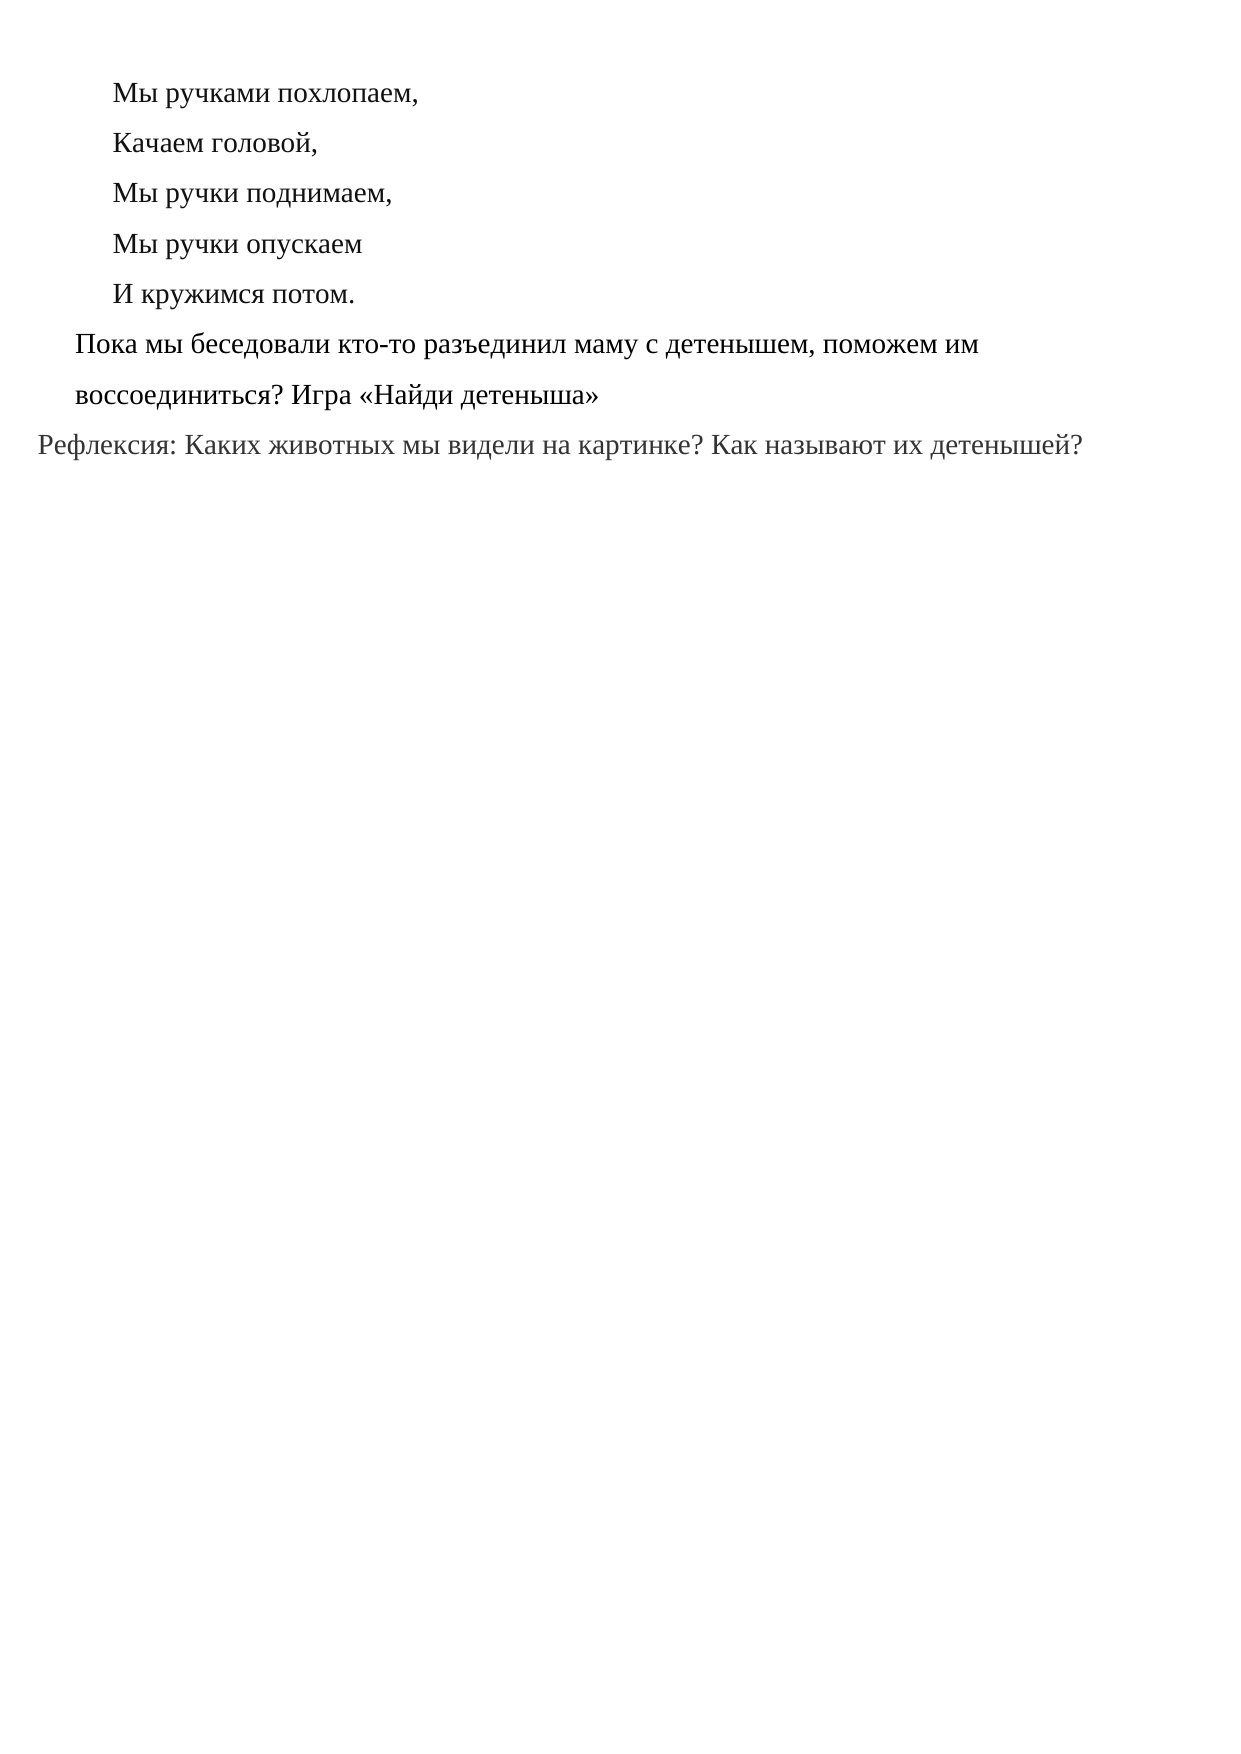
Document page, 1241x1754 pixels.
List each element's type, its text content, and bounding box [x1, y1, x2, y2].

list Рефлексия: Каких животных мы видели на картинке? Как называют их детенышей? [37, 427, 1165, 461]
text Мы ручками похлопаем, [75, 75, 1165, 108]
text И кружимся потом. [75, 276, 1165, 310]
text Качаем головой, [75, 125, 1165, 159]
text Мы ручки поднимаем, [75, 176, 1165, 209]
text Пока мы беседовали кто-то разъединил маму с детенышем, поможем им воссоединиться? Игра «Найди детеныша» [75, 327, 1165, 410]
text Мы ручки опускаем [75, 226, 1165, 259]
